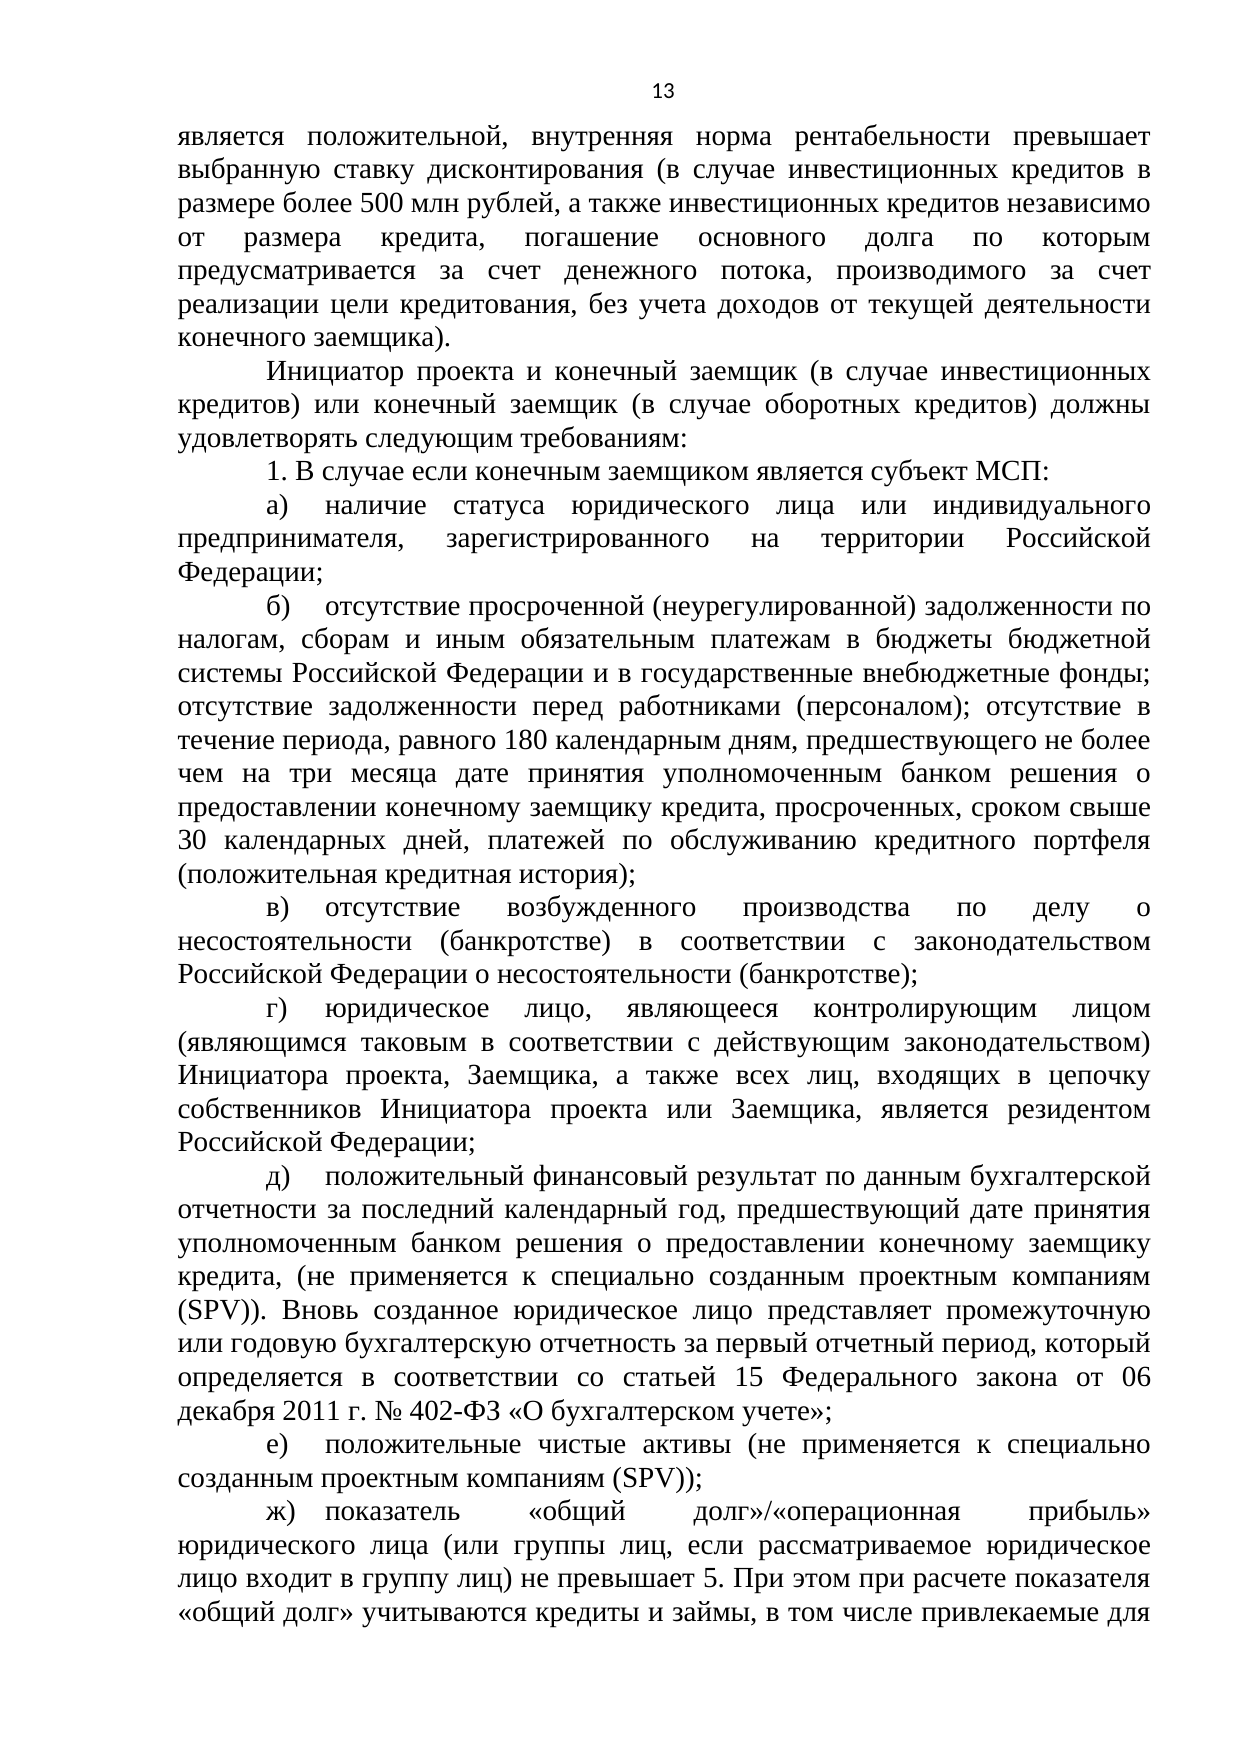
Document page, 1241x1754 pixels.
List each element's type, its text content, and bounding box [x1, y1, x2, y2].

text Инициатор проекта и конечный заемщик (в случае инвестиционных кредитов) или конечный заемщик (в случае оборотных кредитов) должны удовлетворять следующим требованиям: [177, 353, 1152, 453]
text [177, 118, 1152, 353]
text б) отсутствие просроченной (неурегулированной) задолженности по налогам, сборам и иным обязательным платежам в бюджеты бюджетной системы Российской Федерации и в государственные внебюджетные фонды; отсутствие задолженности перед работниками (персоналом); отсутствие в течение периода, равного 180 календарным дням, предшествующего не более чем на три месяца дате принятия уполномоченным банком решения о предоставлении конечному заемщику кредита, просроченных, сроком свыше 30 календарных дней, платежей по обслуживанию кредитного портфеля (положительная кредитная история); [177, 588, 1152, 889]
text д) положительный финансовый результат по данным бухгалтерской отчетности за последний календарный год, предшествующий дате принятия уполномоченным банком решения о предоставлении конечному заемщику кредита, (не применяется к специально созданным проектным компаниям (SPV)). Вновь созданное юридическое лицо представляет промежуточную или годовую бухгалтерскую отчетность за первый отчетный период, который определяется в соответствии со статьей 15 Федерального закона от 06 декабря 2011 г. № 402-ФЗ «О бухгалтерском учете»; [177, 1158, 1152, 1426]
text е) положительные чистые активы (не применяется к специально созданным проектным компаниям (SPV)); [177, 1426, 1152, 1493]
text в) отсутствие возбужденного производства по делу о несостоятельности (банкротстве) в соответствии с законодательством Российской Федерации о несостоятельности (банкротстве); [177, 889, 1152, 990]
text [177, 1493, 1152, 1627]
text 1. В случае если конечным заемщиком является субъект МСП: [177, 453, 1152, 487]
text а) наличие статуса юридического лица или индивидуального предпринимателя, зарегистрированного на территории Российской Федерации; [177, 487, 1152, 588]
text г) юридическое лицо, являющееся контролирующим лицом (являющимся таковым в соответствии с действующим законодательством) Инициатора проекта, Заемщика, а также всех лиц, входящих в цепочку собственников Инициатора проекта или Заемщика, является резидентом Российской Федерации; [177, 990, 1152, 1158]
